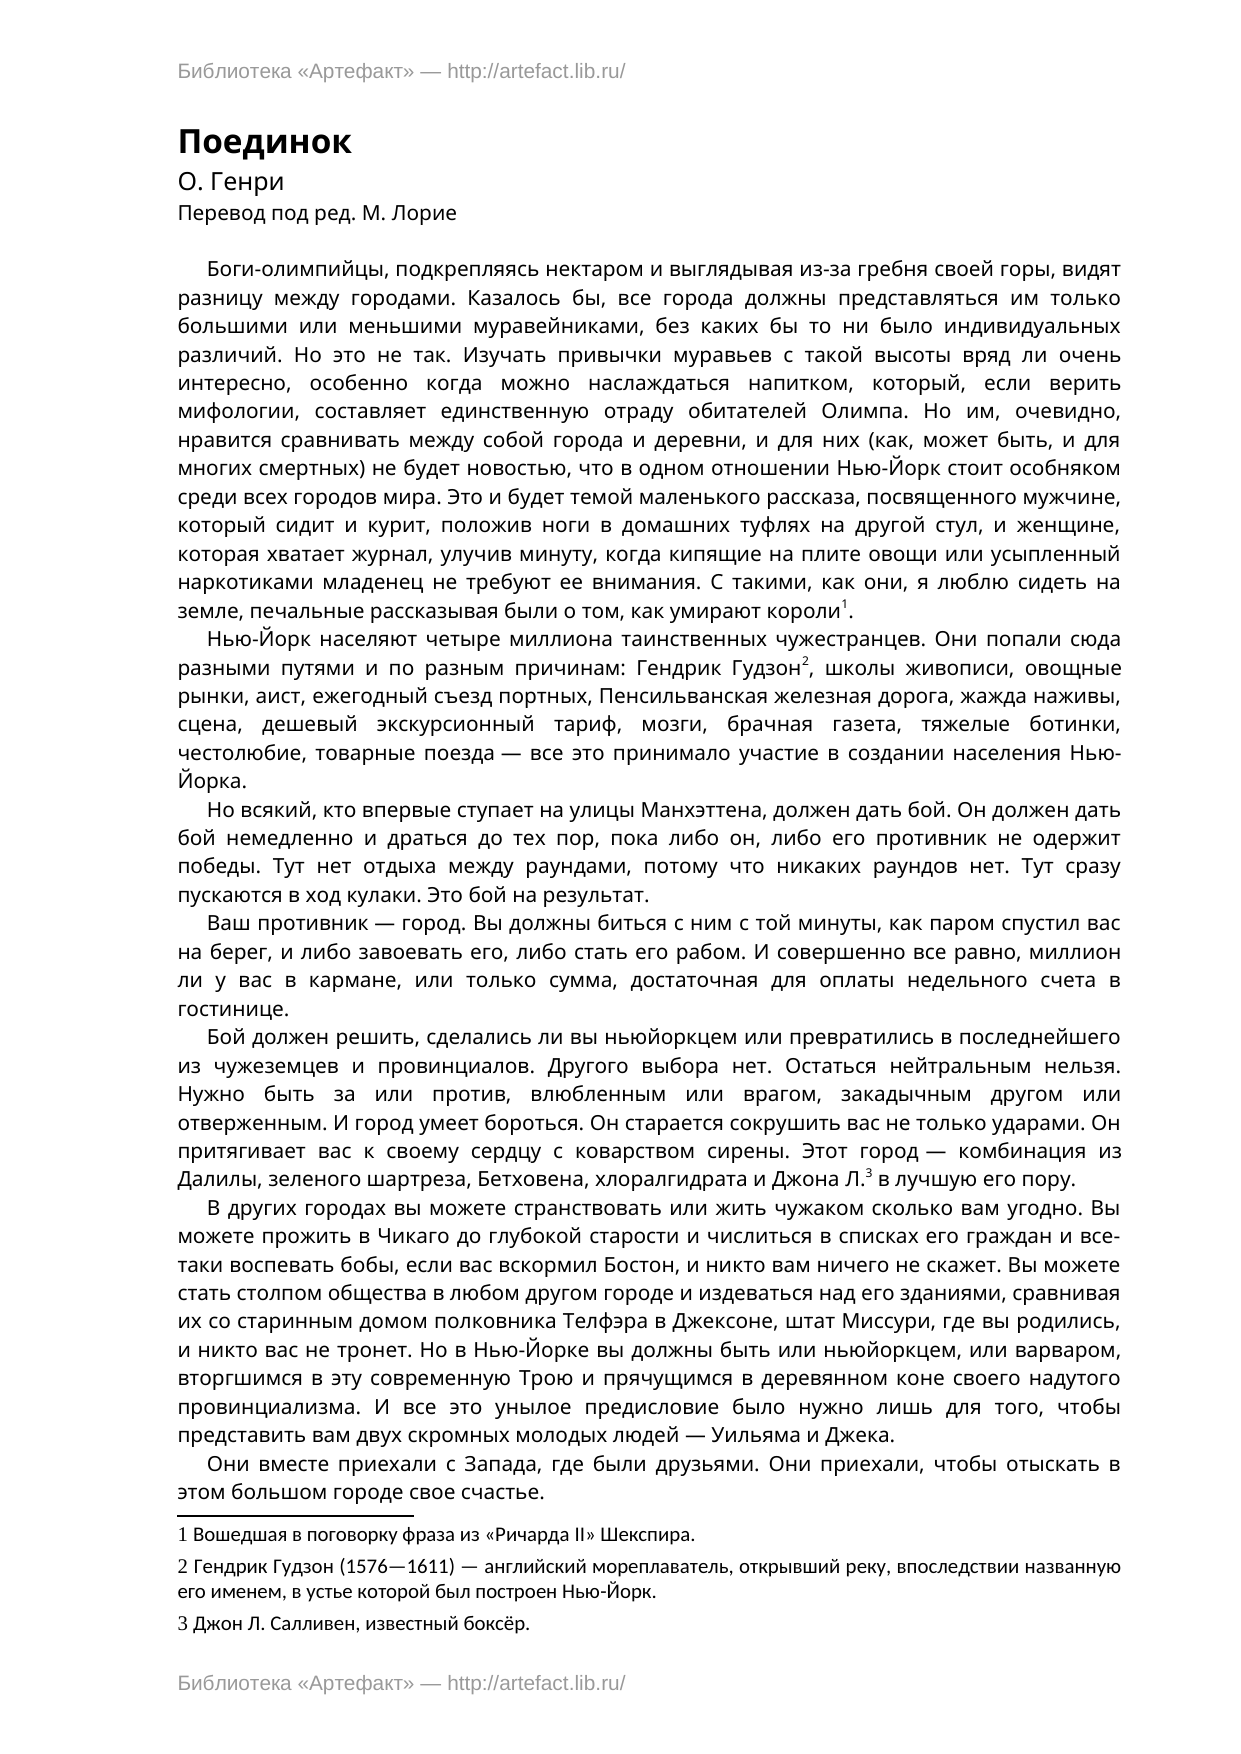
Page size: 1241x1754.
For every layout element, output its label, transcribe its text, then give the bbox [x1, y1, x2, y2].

text О. Генри [177, 163, 1122, 198]
text Но всякий, кто впервые ступает на улицы Манхэттена, должен дать бой. Он должен дать бой немедленно и драться до тех пор, пока либо он, либо его противник не одержит победы. Тут нет отдыха между раундами, потому что никаких раундов нет. Тут сразу пускаются в ход кулаки. Это бой на результат. [177, 795, 1122, 908]
text В других городах вы можете странствовать или жить чужаком сколько вам угодно. Вы можете прожить в Чикаго до глубокой старости и числиться в списках его граждан и все-таки воспевать бобы, если вас вскормил Бостон, и никто вам ничего не скажет. Вы можете стать столпом общества в любом другом городе и издеваться над его зданиями, сравнивая их со старинным домом полковника Телфэра в Джексоне, штат Миссури, где вы родились, и никто вас не тронет. Но в Нью-Йорке вы должны быть или ньюйоркцем, или варваром, вторгшимся в эту современную Трою и прячущимся в деревянном коне своего надутого провинциализма. И все это унылое предисловие было нужно лишь для того, чтобы представить вам двух скромных молодых людей — Уильяма и Джека. [177, 1193, 1122, 1449]
text Бой должен решить, сделались ли вы ньюйоркцем или превратились в последнейшего из чужеземцев и провинциалов. Другого выбора нет. Остаться нейтральным нельзя. Нужно быть за или против, влюбленным или врагом, закадычным другом или отверженным. И город умеет бороться. Он старается сокрушить вас не только ударами. Он притягивает вас к своему сердцу с коварством сирены. Этот город — комбинация из Далилы, зеленого шартреза, Бетховена, хлоралгидрата и Джона Л. в лучшую его пору. [177, 1022, 1122, 1193]
text Боги-олимпийцы, подкрепляясь нектаром и выглядывая из-за гребня своей горы, видят разницу между городами. Казалось бы, все города должны представляться им только большими или меньшими муравейниками, без каких бы то ни было индивидуальных различий. Но это не так. Изучать привычки муравьев с такой высоты вряд ли очень интересно, особенно когда можно наслаждаться напитком, который, если верить мифологии, составляет единственную отраду обитателей Олимпа. Но им, очевидно, нравится сравнивать между собой города и деревни, и для них (как, может быть, и для многих смертных) не будет новостью, что в одном отношении Нью-Йорк стоит особняком среди всех городов мира. Это и будет темой маленького рассказа, посвященного мужчине, который сидит и курит, положив ноги в домашних туфлях на другой стул, и женщине, которая хватает журнал, улучив минуту, когда кипящие на плите овощи или усыпленный наркотиками младенец не требуют ее внимания. С такими, как они, я люблю сидеть на земле, печальные рассказывая были о том, как умирают короли. [177, 254, 1122, 624]
text Перевод под ред. М. Лорие [177, 198, 1122, 226]
text Ваш противник — город. Вы должны биться с ним с той минуты, как паром спустил вас на берег, и либо завоевать его, либо стать его рабом. И совершенно все равно, миллион ли у вас в кармане, или только сумма, достаточная для оплаты недельного счета в гостинице. [177, 908, 1122, 1022]
subtitle Поединок [177, 118, 1122, 163]
text Нью-Йорк населяют четыре миллиона таинственных чужестранцев. Они попали сюда разными путями и по разным причинам: Гендрик Гудзон, школы живописи, овощные рынки, аист, ежегодный съезд портных, Пенсильванская железная дорога, жажда наживы, сцена, дешевый экскурсионный тариф, мозги, брачная газета, тяжелые ботинки, честолюбие, товарные поезда — все это принимало участие в создании населения Нью-Йорка. [177, 624, 1122, 795]
text Они вместе приехали с Запада, где были друзьями. Они приехали, чтобы отыскать в этом большом городе свое счастье. [177, 1449, 1122, 1506]
